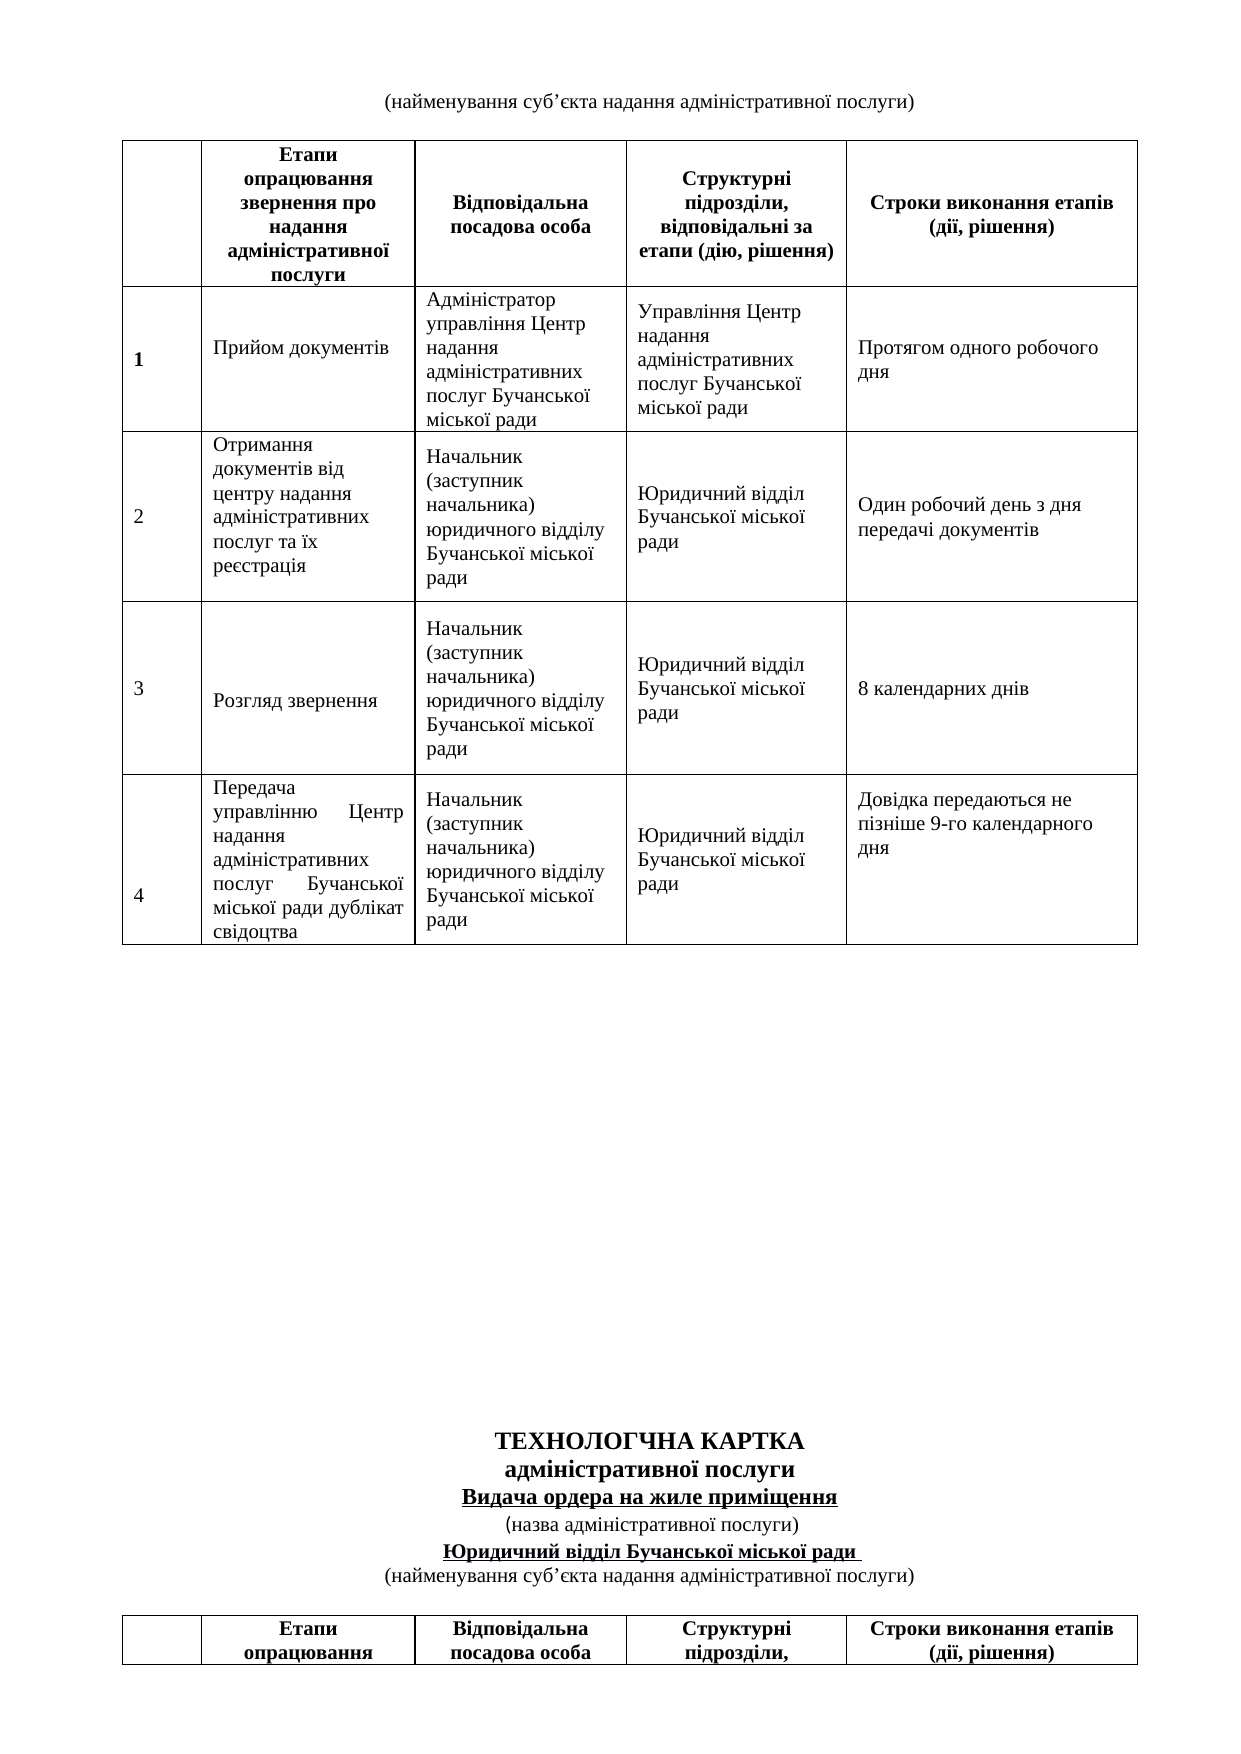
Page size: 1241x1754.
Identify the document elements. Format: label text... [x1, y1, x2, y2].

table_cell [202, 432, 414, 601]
text (назва адміністративної послуги) [148, 1512, 1152, 1537]
text адміністративної послуги [148, 1454, 1152, 1483]
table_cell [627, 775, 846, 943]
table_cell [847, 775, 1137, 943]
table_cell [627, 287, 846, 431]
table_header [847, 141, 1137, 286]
text (найменування суб’єкта надання адміністративної послуги) [148, 88, 1152, 113]
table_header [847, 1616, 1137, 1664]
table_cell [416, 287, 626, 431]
text ТЕХНОЛОГЧНА КАРТКА [148, 1426, 1152, 1454]
text Видача ордера на жиле приміщення [148, 1483, 1152, 1509]
text (найменування суб’єкта надання адміністративної послуги) [148, 1563, 1152, 1587]
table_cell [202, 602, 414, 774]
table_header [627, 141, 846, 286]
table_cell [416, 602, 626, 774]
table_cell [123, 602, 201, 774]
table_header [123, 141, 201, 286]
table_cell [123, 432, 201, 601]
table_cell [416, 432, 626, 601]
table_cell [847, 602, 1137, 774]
text Юридичний відділ Бучанської міської ради [148, 1539, 1152, 1563]
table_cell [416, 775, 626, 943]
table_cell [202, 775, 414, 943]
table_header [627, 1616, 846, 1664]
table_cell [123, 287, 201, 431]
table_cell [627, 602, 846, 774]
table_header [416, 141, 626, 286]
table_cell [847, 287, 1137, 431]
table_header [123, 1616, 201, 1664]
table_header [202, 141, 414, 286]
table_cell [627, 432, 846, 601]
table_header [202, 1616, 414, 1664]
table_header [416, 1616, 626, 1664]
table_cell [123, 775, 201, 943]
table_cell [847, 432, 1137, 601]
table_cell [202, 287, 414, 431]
